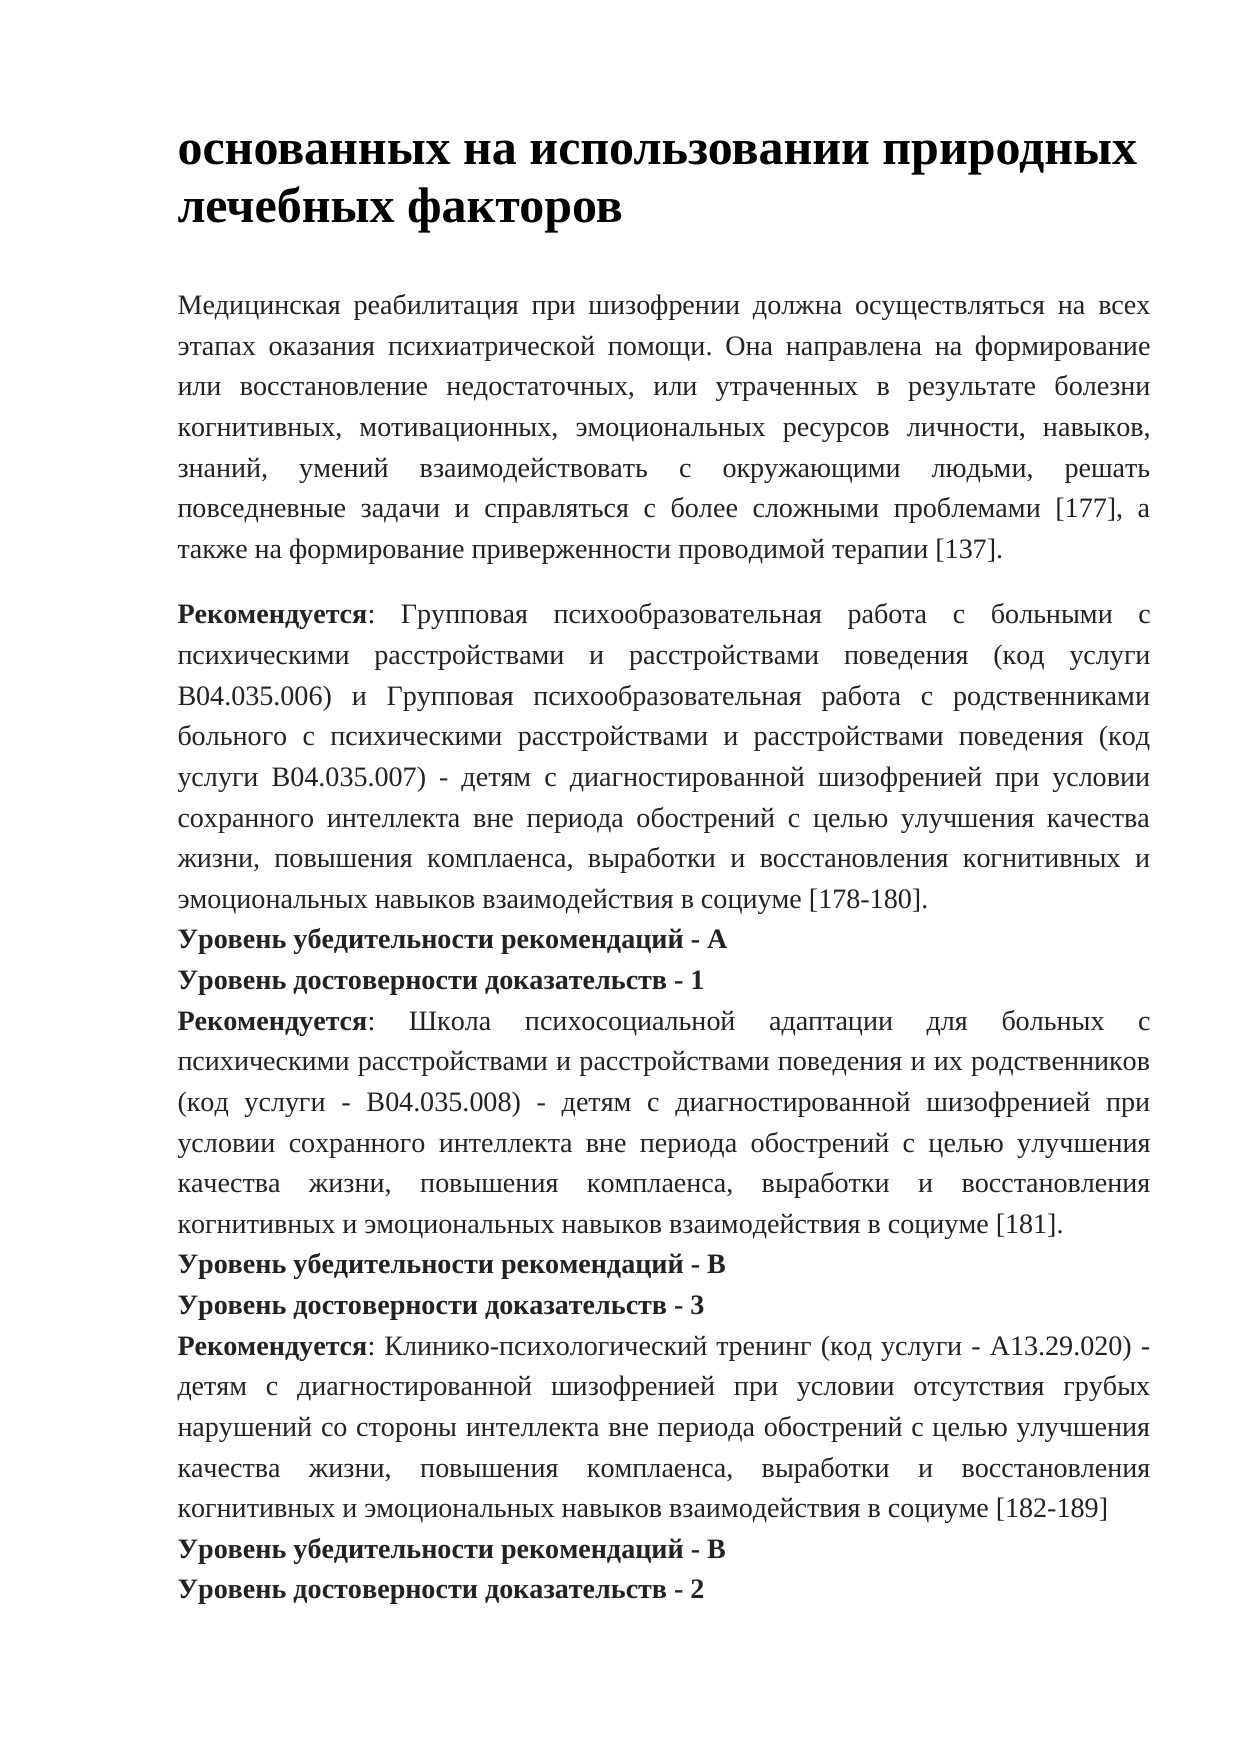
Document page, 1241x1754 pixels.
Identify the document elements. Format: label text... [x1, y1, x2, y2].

text Уровень убедительности рекомендаций - A [177, 914, 1152, 955]
text Рекомендуется: Групповая психообразовательная работа с больными с психическими расстройствами и расстройствами поведения (код услуги B04.035.006) и Групповая психообразовательная работа с родственниками больного с психическими расстройствами и расстройствами поведения (код услуги B04.035.007) - детям с диагностированной шизофренией при условии сохранного интеллекта вне периода обострений с целью улучшения качества жизни, повышения комплаенса, выработки и восстановления когнитивных и эмоциональных навыков взаимодействия в социуме [178-180]. [177, 589, 1152, 914]
text Уровень убедительности рекомендаций - В [177, 1239, 1152, 1280]
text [177, 118, 1152, 233]
text Уровень убедительности рекомендаций - В [177, 1524, 1152, 1564]
text Уровень достоверности доказательств - 3 [177, 1280, 1152, 1321]
text Уровень достоверности доказательств - 2 [177, 1564, 1152, 1605]
text Уровень достоверности доказательств - 1 [177, 955, 1152, 996]
text Рекомендуется: Школа психосоциальной адаптации для больных с психическими расстройствами и расстройствами поведения и их родственников (код услуги - B04.035.008) - детям с диагностированной шизофренией при условии сохранного интеллекта вне периода обострений с целью улучшения качества жизни, повышения комплаенса, выработки и восстановления когнитивных и эмоциональных навыков взаимодействия в социуме [181]. [177, 996, 1152, 1239]
text Рекомендуется: Клинико-психологический тренинг (код услуги - A13.29.020) - детям с диагностированной шизофренией при условии отсутствия грубых нарушений со стороны интеллекта вне периода обострений с целью улучшения качества жизни, повышения комплаенса, выработки и восстановления когнитивных и эмоциональных навыков взаимодействия в социуме [182-189] [177, 1321, 1152, 1524]
text Медицинская реабилитация при шизофрении должна осуществляться на всех этапах оказания психиатрической помощи. Она направлена на формирование или восстановление недостаточных, или утраченных в результате болезни когнитивных, мотивационных, эмоциональных ресурсов личности, навыков, знаний, умений взаимодействовать с окружающими людьми, решать повседневные задачи и справляться с более сложными проблемами [177], а также на формирование приверженности проводимой терапии [137]. [177, 280, 1152, 564]
